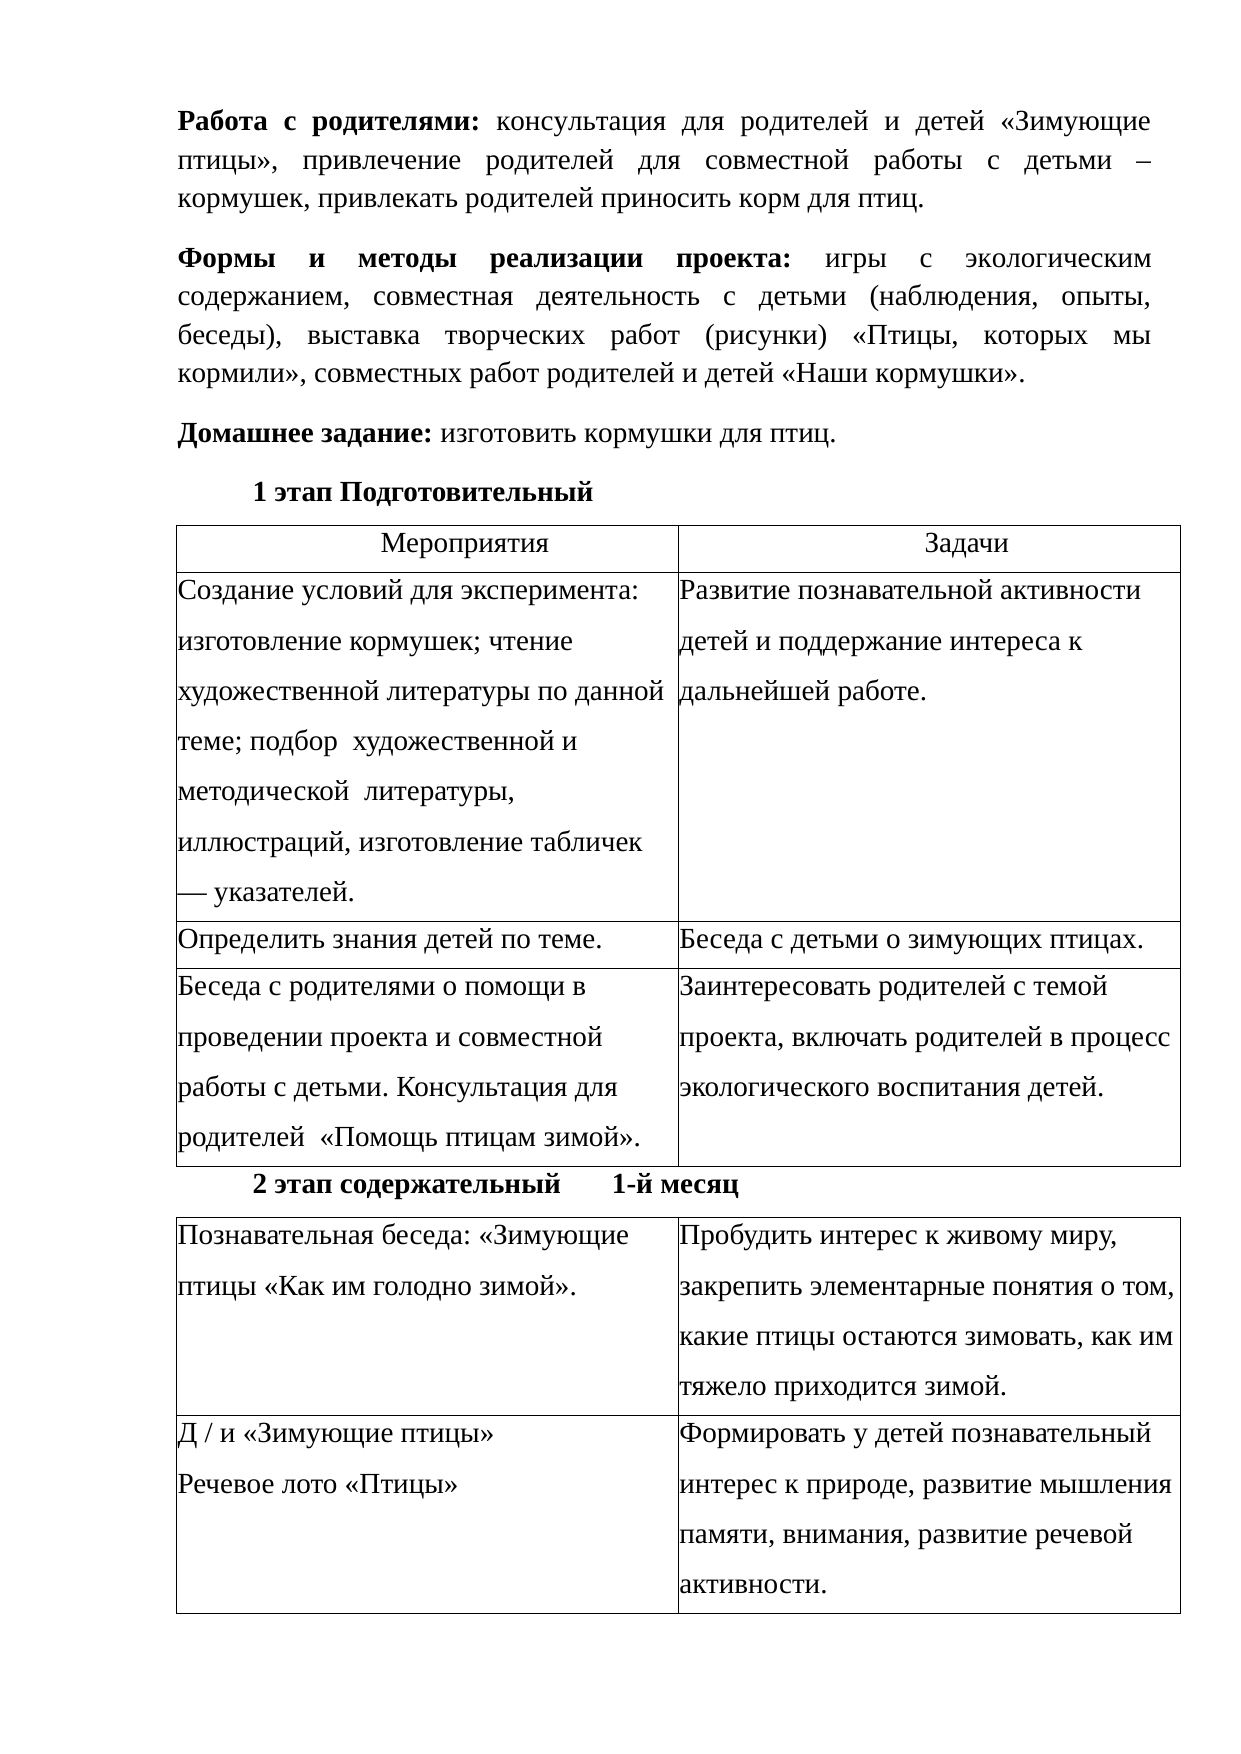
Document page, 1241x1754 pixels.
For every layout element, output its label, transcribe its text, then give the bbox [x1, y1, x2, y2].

table_cell Создание условий для эксперимента: изготовление кормушек; чтение художественной литературы по данной теме; подбор художественной и методической литературы, иллюстраций, изготовление табличек — указателей. [177, 573, 678, 921]
table_header Задачи [679, 526, 1180, 572]
table_cell Определить знания детей по теме. [177, 922, 678, 968]
table_cell Заинтересовать родителей с темой проекта, включать родителей в процесс экологического воспитания детей. [679, 969, 1180, 1166]
table_header Пробудить интерес к живому миру, закрепить элементарные понятия о том, какие птицы остаются зимовать, как им тяжело приходится зимой. [679, 1218, 1180, 1415]
table_header Мероприятия [177, 526, 678, 572]
text Формы и методы реализации проекта: игры с экологическим содержанием, совместная деятельность с детьми (наблюдения, опыты, беседы), выставка творческих работ (рисунки) «Птицы, которых мы кормили», совместных работ родителей и детей «Наши кормушки». [177, 240, 1152, 389]
table_cell Беседа с детьми о зимующих птицах. [679, 922, 1180, 968]
table_cell Развитие познавательной активности детей и поддержание интереса к дальнейшей работе. [679, 573, 1180, 921]
table_cell Д / и «Зимующие птицы» Речевое лото «Птицы» [177, 1416, 678, 1613]
table_cell Формировать у детей познавательный интерес к природе, развитие мышления памяти, внимания, развитие речевой активности. [679, 1416, 1180, 1613]
table_header Познавательная беседа: «Зимующие птицы «Как им голодно зимой». [177, 1218, 678, 1415]
text 2 этап содержательный 1-й месяц [177, 1167, 1152, 1200]
text 1 этап Подготовительный [177, 474, 1152, 508]
table_cell Беседа с родителями о помощи в проведении проекта и совместной работы с детьми. Консультация для родителей «Помощь птицам зимой». [177, 969, 678, 1166]
text Домашнее задание: изготовить кормушки для птиц. [177, 415, 1152, 448]
text Работа с родителями: консультация для родителей и детей «Зимующие птицы», привлечение родителей для совместной работы с детьми – кормушек, привлекать родителей приносить корм для птиц. [177, 103, 1152, 214]
